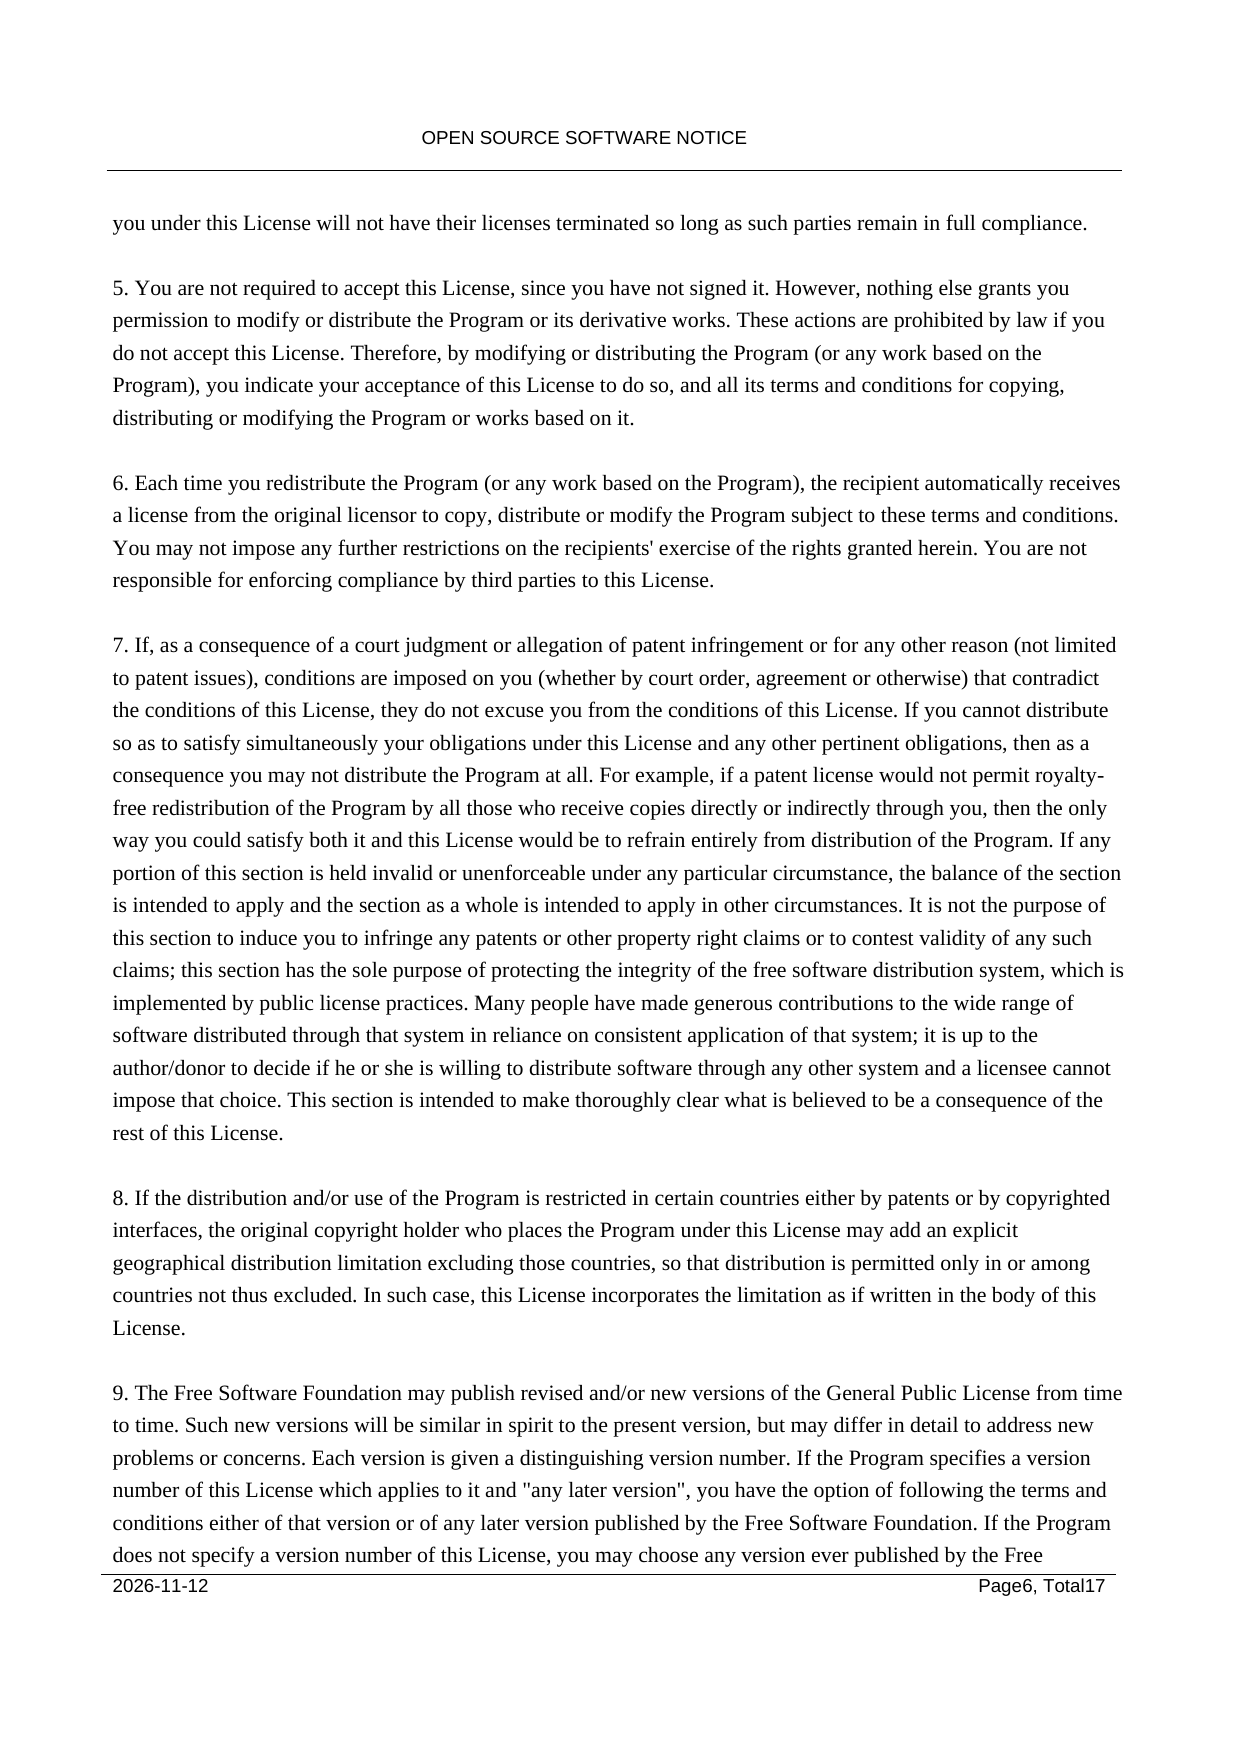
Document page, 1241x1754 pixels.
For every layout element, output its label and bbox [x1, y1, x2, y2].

text [112, 206, 1128, 1571]
